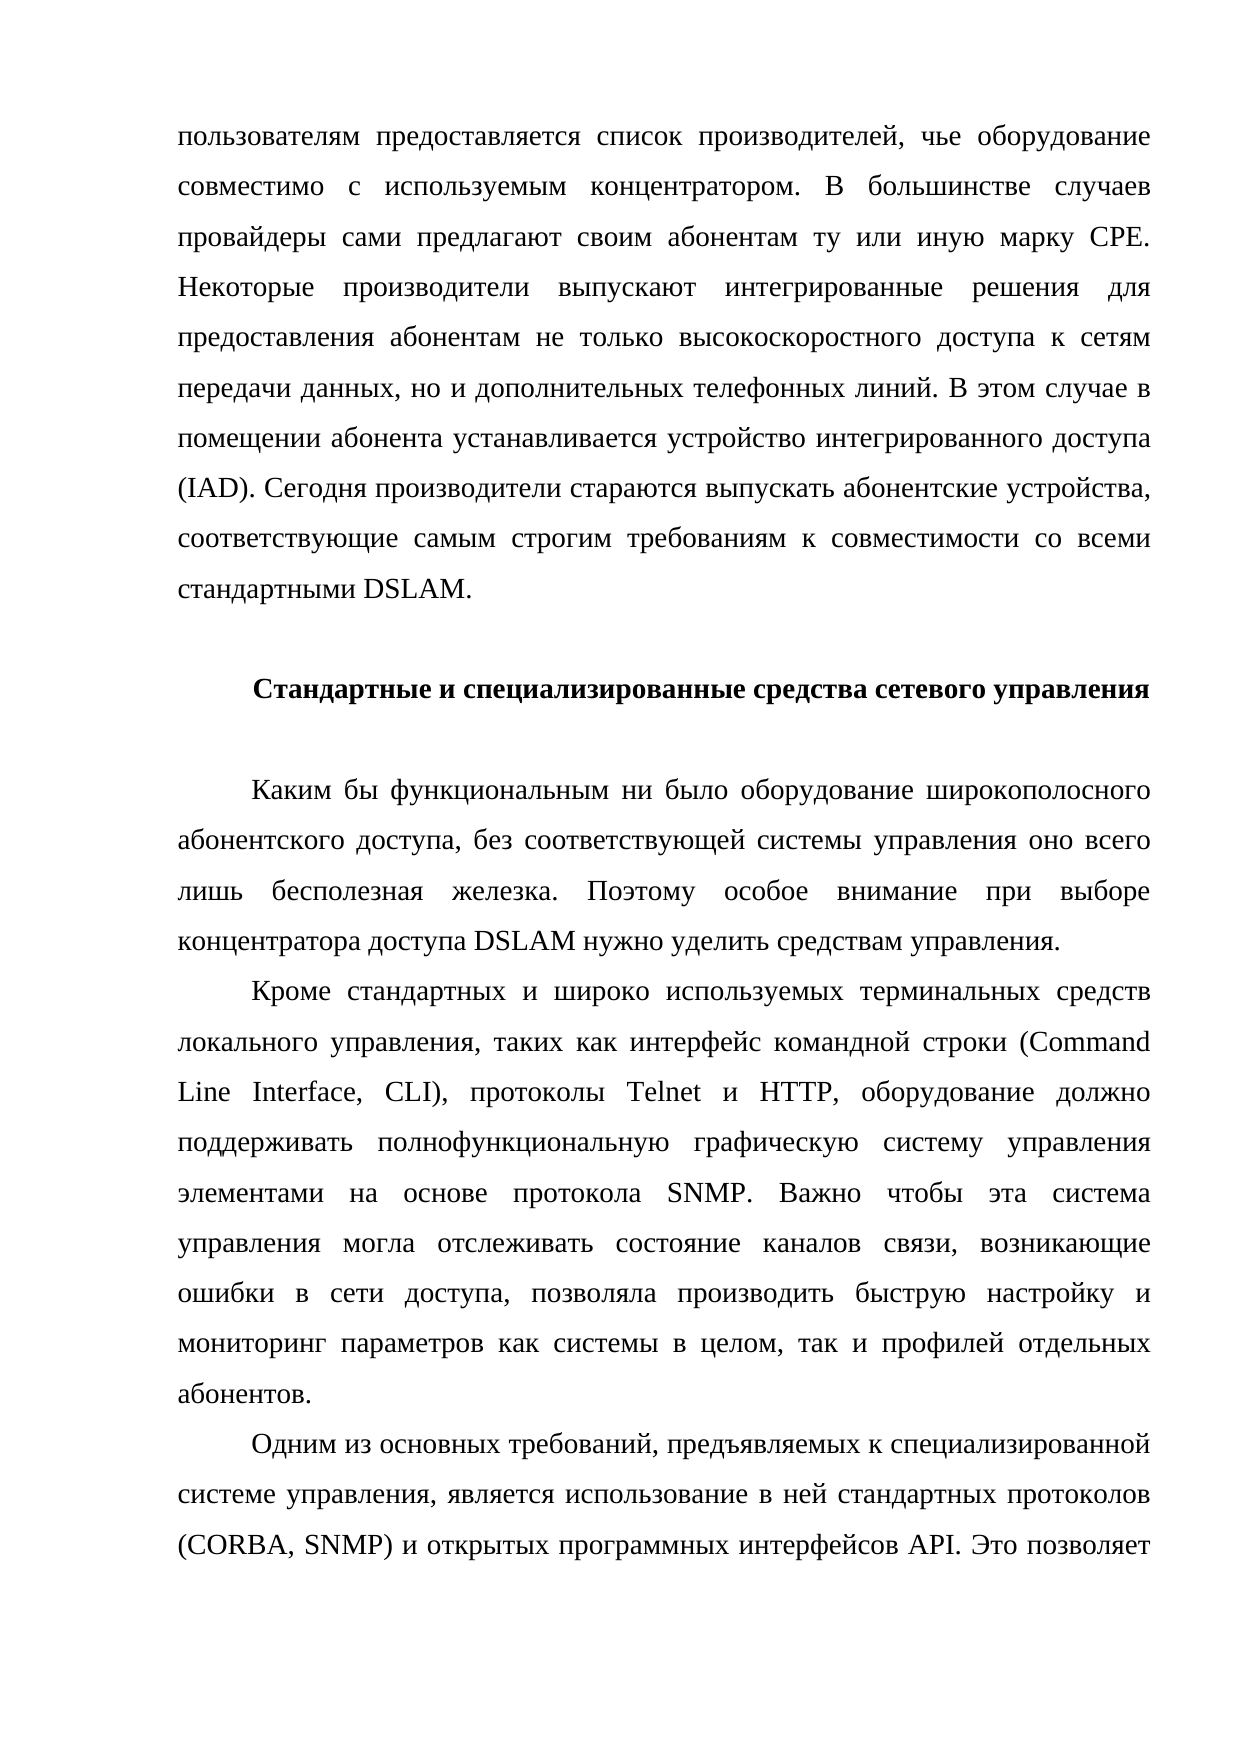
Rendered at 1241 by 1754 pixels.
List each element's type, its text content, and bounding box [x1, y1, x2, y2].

text Кроме стандартных и широко используемых терминальных средств локального управления, таких как интерфейс командной строки (Command Line Interface, CLI), протоколы Telnet и HTTP, оборудование должно поддерживать полнофункциональную графическую систему управления элементами на основе протокола SNMP. Важно чтобы эта система управления могла отслеживать состояние каналов связи, возникающие ошибки в сети доступа, позволяла производить быструю настройку и мониторинг параметров как системы в целом, так и профилей отдельных абонентов. [177, 973, 1152, 1409]
text Каким бы функциональным ни было оборудование широкополосного абонентского доступа, без соответствующей системы управления оно всего лишь бесполезная железка. Поэтому особое внимание при выборе концентратора доступа DSLAM нужно уделить средствам управления. [177, 772, 1152, 957]
subtitle Стандартные и специализированные средства сетевого управления [177, 672, 1152, 705]
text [177, 1426, 1152, 1560]
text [177, 118, 1152, 604]
